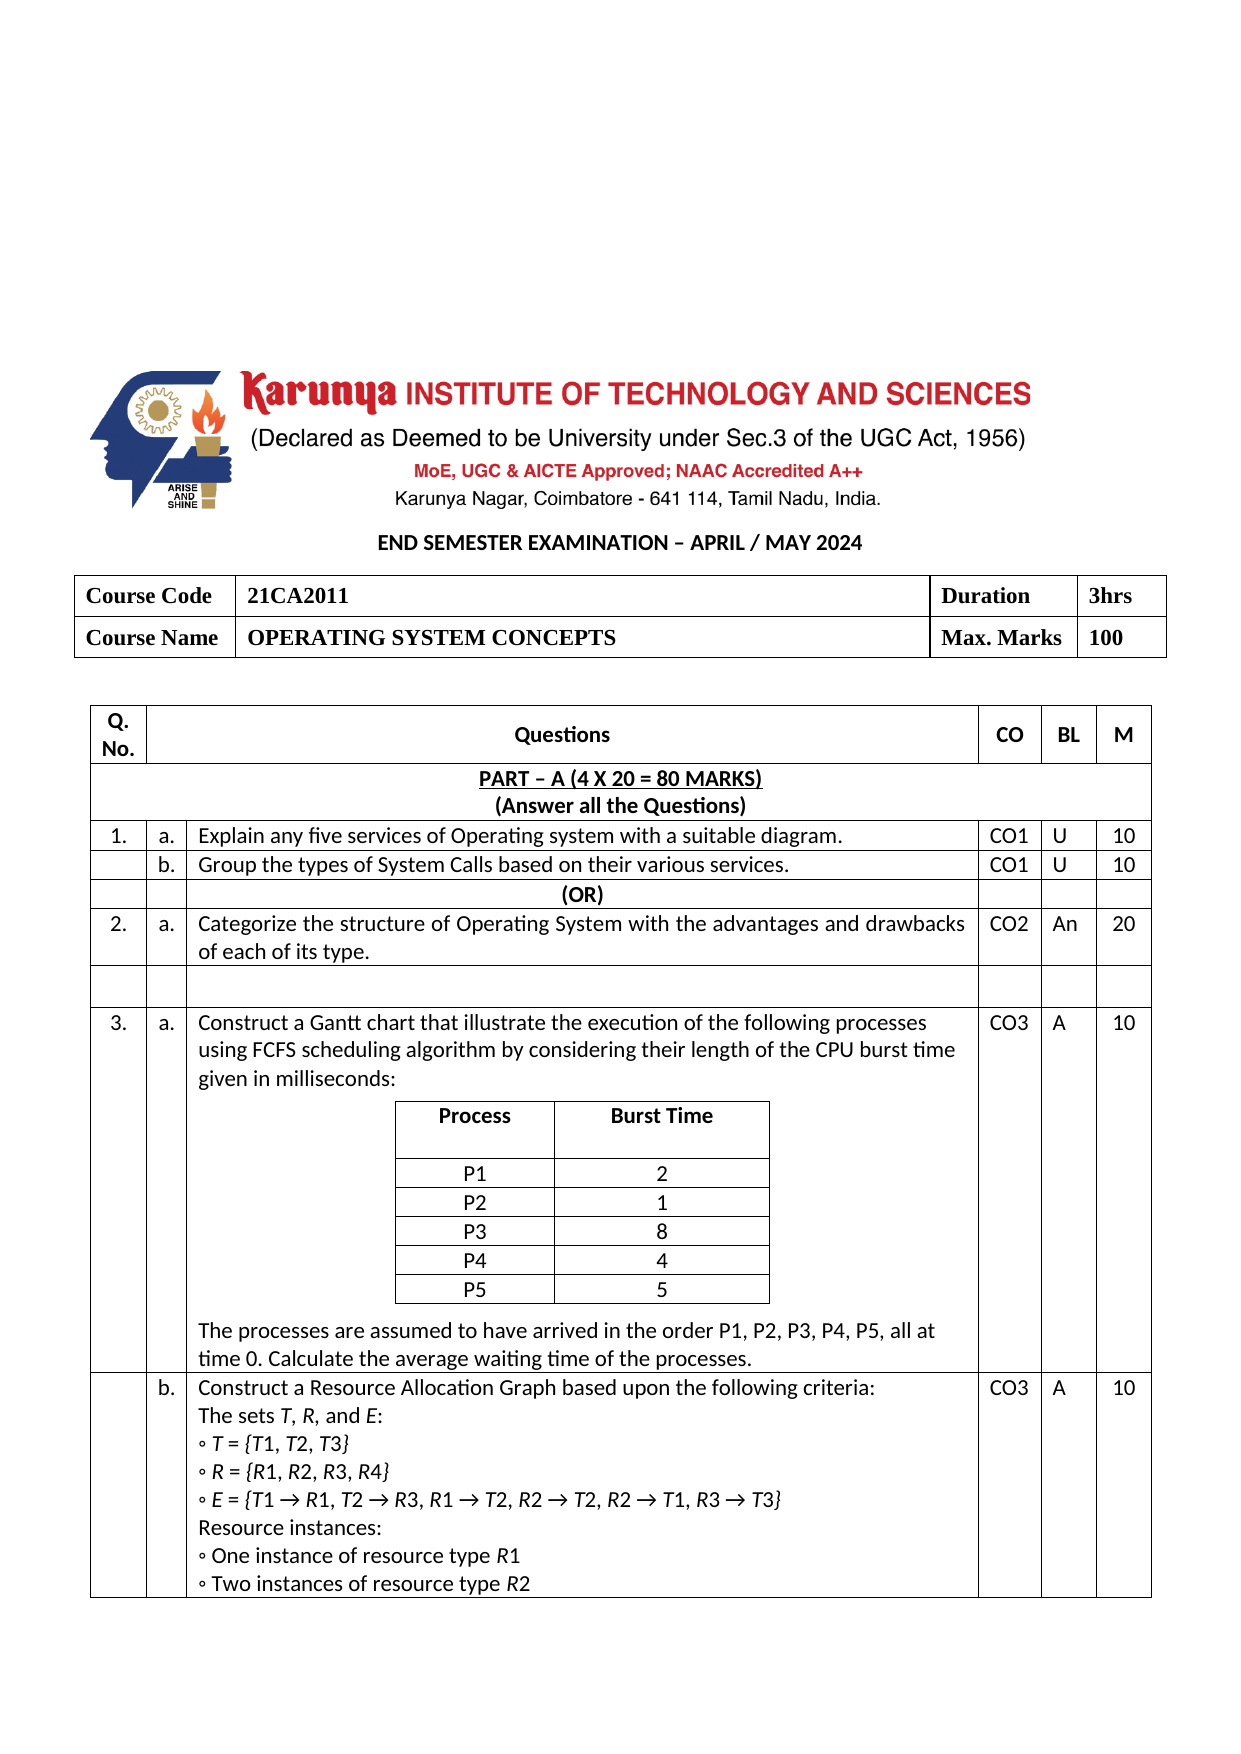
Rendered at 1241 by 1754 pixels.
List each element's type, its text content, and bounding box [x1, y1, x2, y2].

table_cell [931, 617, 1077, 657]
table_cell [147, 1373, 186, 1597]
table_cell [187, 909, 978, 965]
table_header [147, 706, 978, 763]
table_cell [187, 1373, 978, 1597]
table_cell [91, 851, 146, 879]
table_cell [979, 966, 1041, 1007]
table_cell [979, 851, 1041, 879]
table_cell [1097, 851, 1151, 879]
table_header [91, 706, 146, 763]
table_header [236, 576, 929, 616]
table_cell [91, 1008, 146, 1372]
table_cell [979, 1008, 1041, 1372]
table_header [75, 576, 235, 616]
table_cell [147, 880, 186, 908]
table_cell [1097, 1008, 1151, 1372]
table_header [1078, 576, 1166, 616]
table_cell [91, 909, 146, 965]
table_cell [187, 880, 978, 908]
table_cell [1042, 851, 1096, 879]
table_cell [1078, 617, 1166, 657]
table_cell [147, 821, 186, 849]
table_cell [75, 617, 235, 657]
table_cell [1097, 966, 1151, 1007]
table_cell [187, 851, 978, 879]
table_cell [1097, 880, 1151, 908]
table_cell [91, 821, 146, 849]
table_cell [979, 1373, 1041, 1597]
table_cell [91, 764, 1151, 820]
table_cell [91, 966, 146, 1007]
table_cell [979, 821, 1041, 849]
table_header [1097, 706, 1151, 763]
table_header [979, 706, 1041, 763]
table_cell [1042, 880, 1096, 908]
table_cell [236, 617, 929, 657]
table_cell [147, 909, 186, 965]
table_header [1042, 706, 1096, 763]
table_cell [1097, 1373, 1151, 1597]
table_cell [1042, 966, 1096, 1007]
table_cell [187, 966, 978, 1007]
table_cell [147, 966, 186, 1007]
picture [89, 371, 1031, 509]
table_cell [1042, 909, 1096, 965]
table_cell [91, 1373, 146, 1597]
text END SEMESTER EXAMINATION – APRIL / MAY 2024 [90, 528, 1150, 556]
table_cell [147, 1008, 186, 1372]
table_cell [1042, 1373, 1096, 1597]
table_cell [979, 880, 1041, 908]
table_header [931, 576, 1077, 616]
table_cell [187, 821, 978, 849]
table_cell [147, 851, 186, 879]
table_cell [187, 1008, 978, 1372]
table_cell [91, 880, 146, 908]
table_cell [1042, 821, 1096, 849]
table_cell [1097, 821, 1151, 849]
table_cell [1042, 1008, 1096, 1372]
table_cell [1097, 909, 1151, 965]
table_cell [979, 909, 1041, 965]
